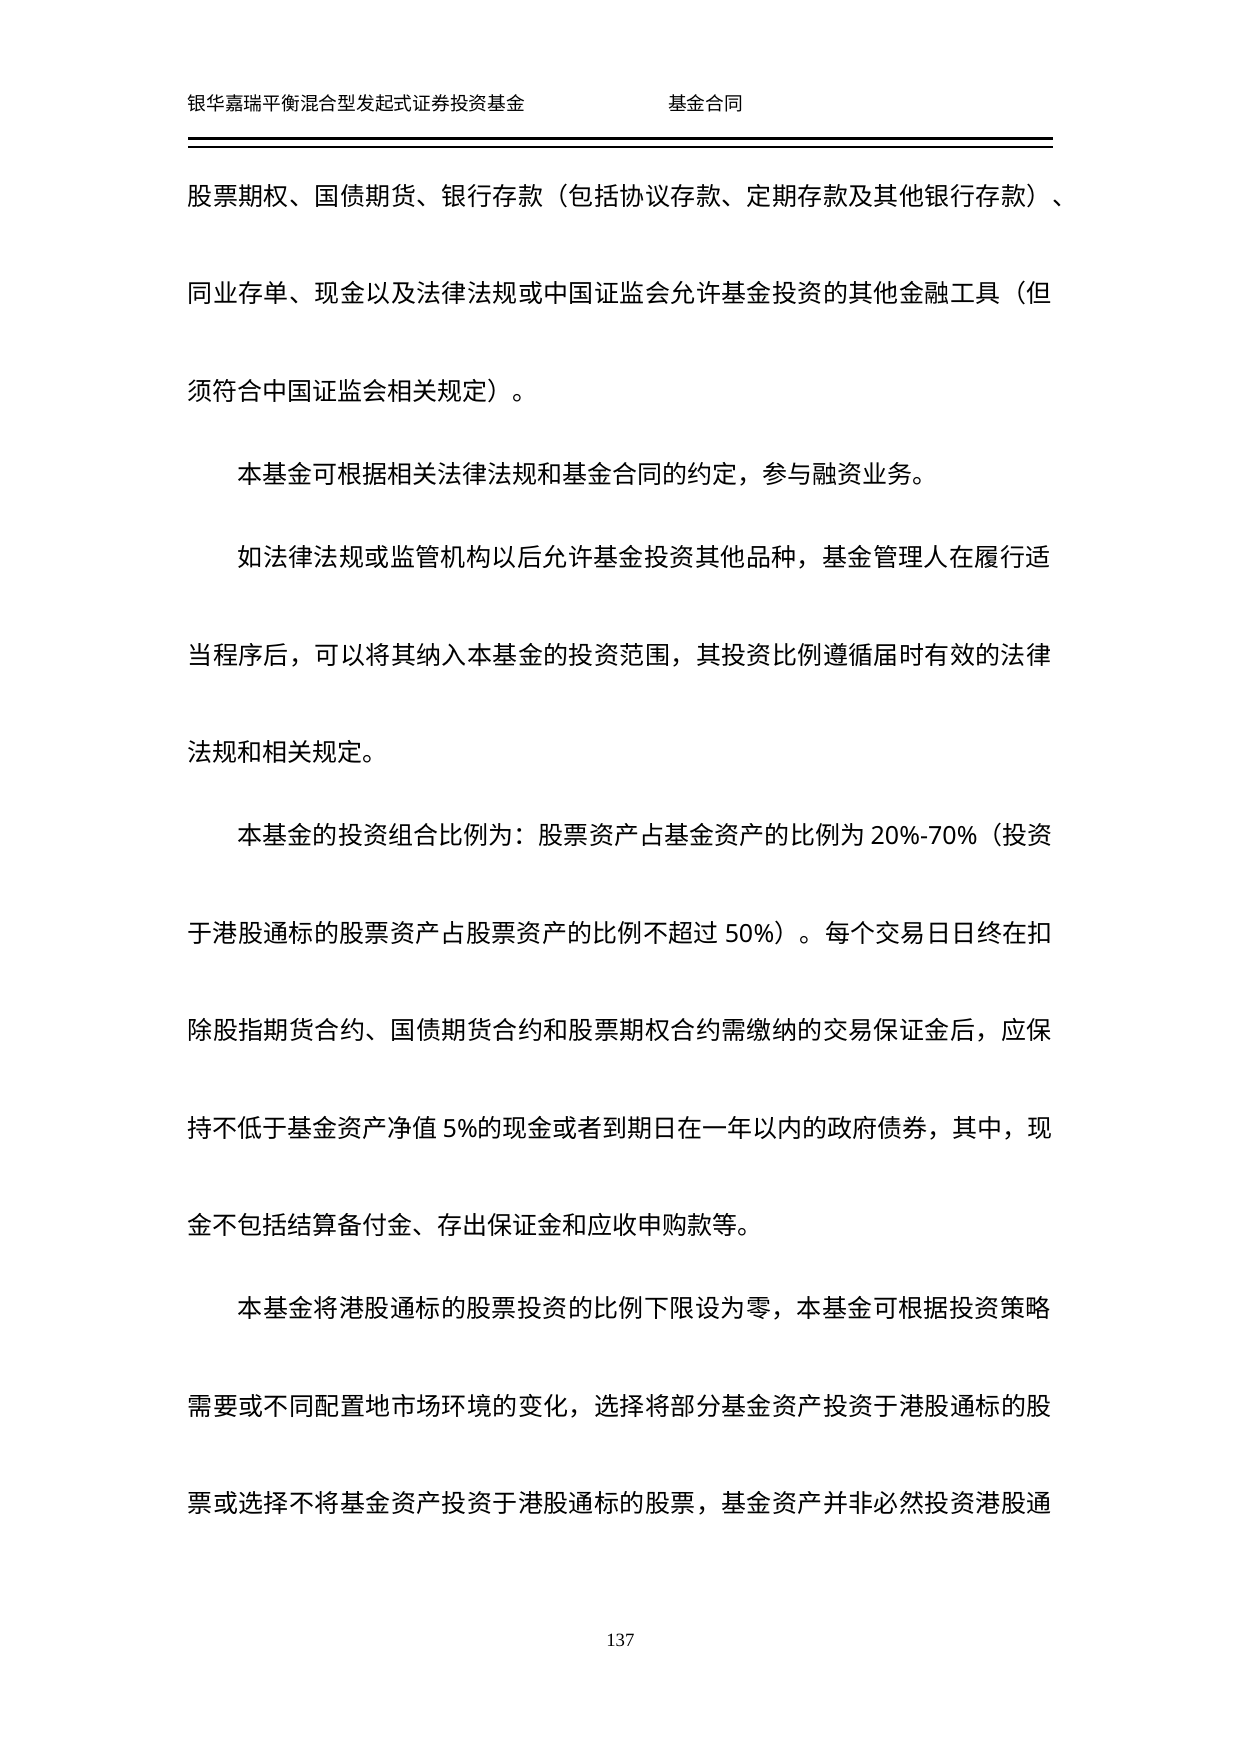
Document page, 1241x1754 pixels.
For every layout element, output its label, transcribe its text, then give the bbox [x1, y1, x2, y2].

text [187, 162, 1053, 422]
text 如法律法规或监管机构以后允许基金投资其他品种，基金管理人在履行适当程序后，可以将其纳入本基金的投资范围，其投资比例遵循届时有效的法律法规和相关规定。 [187, 523, 1053, 783]
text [187, 1274, 1053, 1534]
text 本基金的投资组合比例为：股票资产占基金资产的比例为20%-70%（投资于港股通标的股票资产占股票资产的比例不超过50%）。每个交易日日终在扣除股指期货合约、国债期货合约和股票期权合约需缴纳的交易保证金后，应保持不低于基金资产净值5%的现金或者到期日在一年以内的政府债券，其中，现金不包括结算备付金、存出保证金和应收申购款等。 [187, 801, 1053, 1256]
text 本基金可根据相关法律法规和基金合同的约定，参与融资业务。 [187, 440, 1053, 505]
